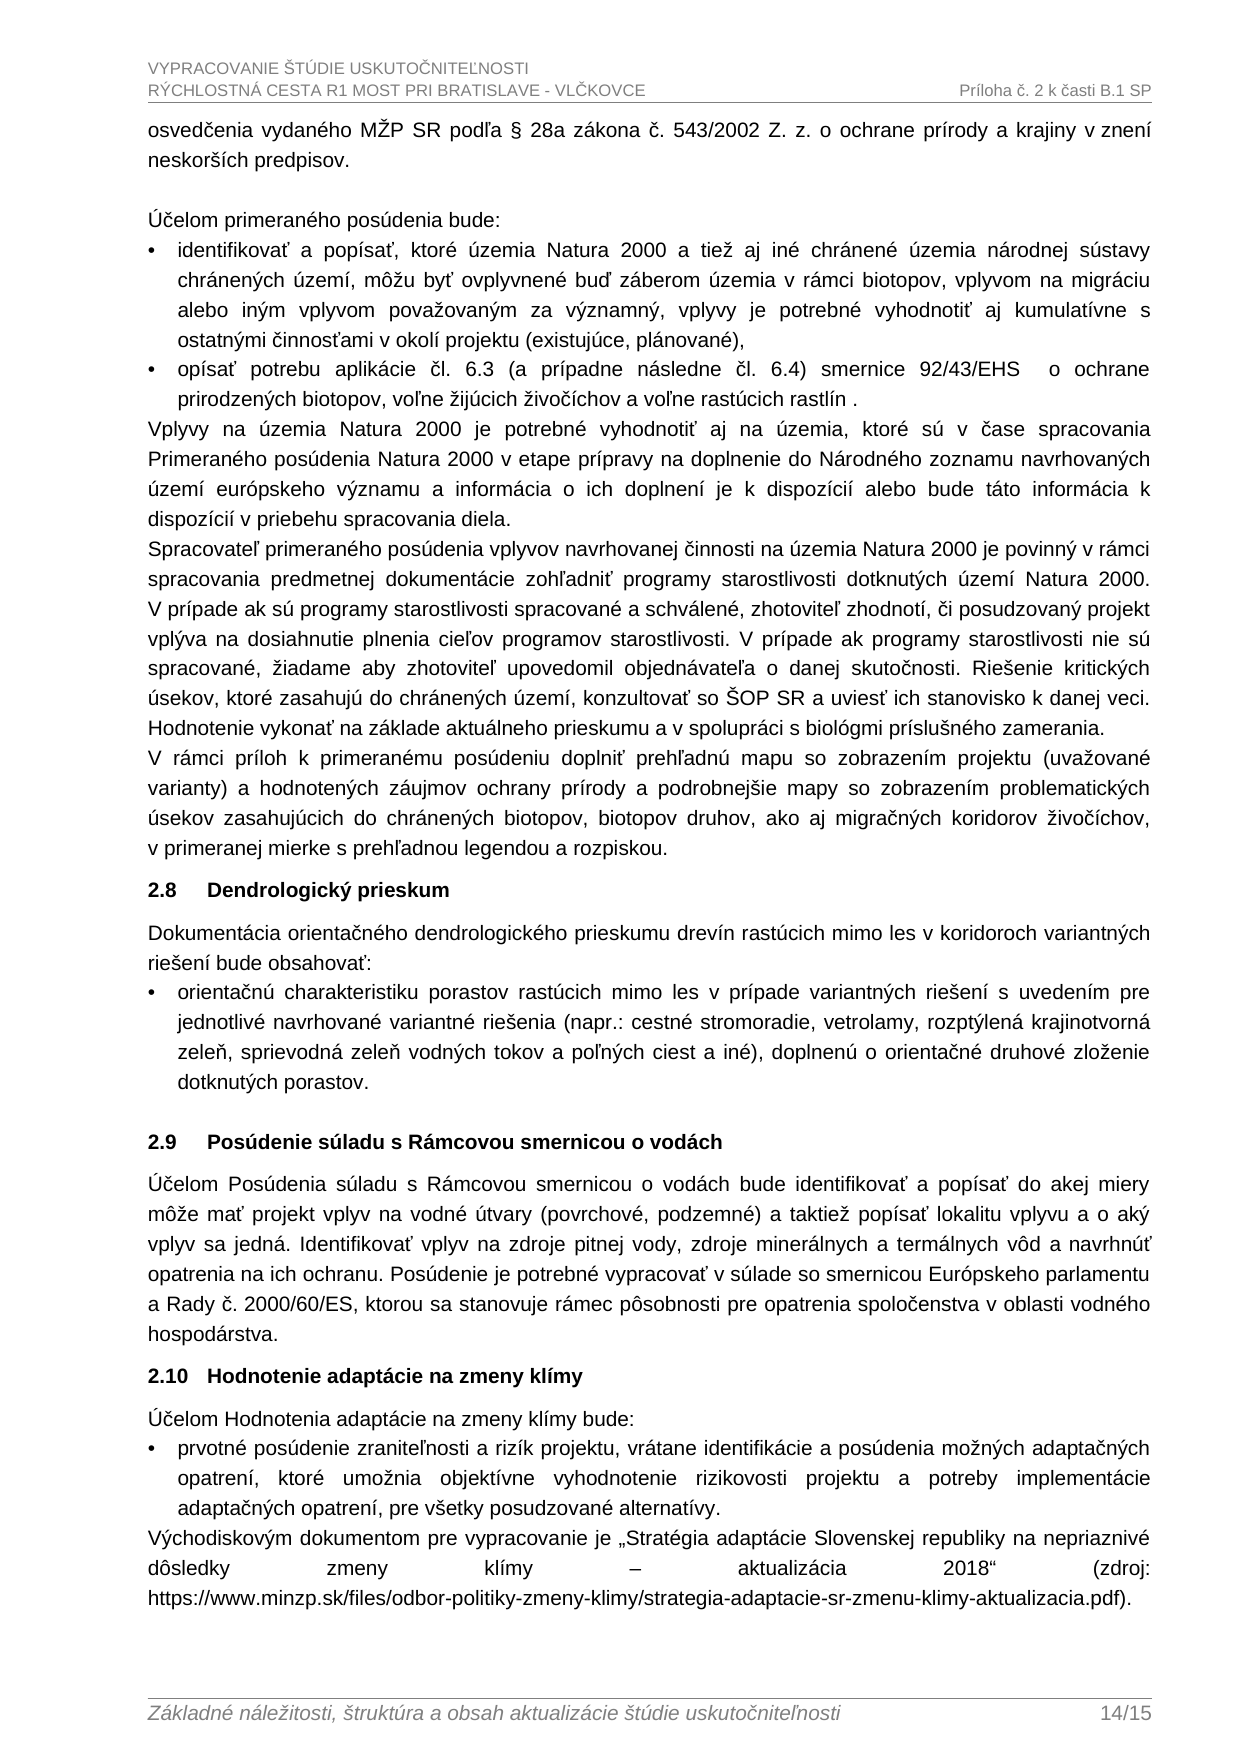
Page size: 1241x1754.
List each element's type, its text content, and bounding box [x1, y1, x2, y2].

text Spracovateľ primeraného posúdenia vplyvov navrhovanej činnosti na územia Natura 2000 je povinný v rámci spracovania predmetnej dokumentácie zohľadniť programy starostlivosti dotknutých území Natura 2000. V prípade ak sú programy starostlivosti spracované a schválené, zhotoviteľ zhodnotí, či posudzovaný projekt vplýva na dosiahnutie plnenia cieľov programov starostlivosti. V prípade ak programy starostlivosti nie sú spracované, žiadame aby zhotoviteľ upovedomil objednávateľa o danej skutočnosti. Riešenie kritických úsekov, ktoré zasahujú do chránených území, konzultovať so ŠOP SR a uviesť ich stanovisko k danej veci. Hodnotenie vykonať na základe aktuálneho prieskumu a v spolupráci s biológmi príslušného zamerania. [148, 537, 1152, 740]
text Účelom primeraného posúdenia bude: [148, 208, 1152, 232]
subtitle 2.8 Dendrologický prieskum [148, 878, 1152, 902]
subtitle 2.9 Posúdenie súladu s Rámcovou smernicou o vodách [148, 1130, 1152, 1154]
subtitle 2.10 Hodnotenie adaptácie na zmeny klímy [148, 1364, 1152, 1388]
text Dokumentácia orientačného dendrologického prieskumu drevín rastúcich mimo les v koridoroch variantných riešení bude obsahovať: [148, 920, 1152, 974]
text V rámci príloh k primeranému posúdeniu doplniť prehľadnú mapu so zobrazením projektu (uvažované varianty) a hodnotených záujmov ochrany prírody a podrobnejšie mapy so zobrazením problematických úsekov zasahujúcich do chránených biotopov, biotopov druhov, ako aj migračných koridorov živočíchov, v primeranej mierke s prehľadnou legendou a rozpiskou. [148, 746, 1152, 859]
text Účelom Hodnotenia adaptácie na zmeny klímy bude: [148, 1406, 1152, 1430]
text • prvotné posúdenie zraniteľnosti a rizík projektu, vrátane identifikácie a posúdenia možných adaptačných opatrení, ktoré umožnia objektívne vyhodnotenie rizikovosti projektu a potreby implementácie adaptačných opatrení, pre všetky posudzované alternatívy. [148, 1436, 1152, 1520]
text • identifikovať a popísať, ktoré územia Natura 2000 a tiež aj iné chránené územia národnej sústavy chránených území, môžu byť ovplyvnené buď záberom územia v rámci biotopov, vplyvom na migráciu alebo iným vplyvom považovaným za významný, vplyvy je potrebné vyhodnotiť aj kumulatívne s ostatnými činnosťami v okolí projektu (existujúce, plánované), [148, 238, 1152, 351]
text Účelom Posúdenia súladu s Rámcovou smernicou o vodách bude identifikovať a popísať do akej miery môže mať projekt vplyv na vodné útvary (povrchové, podzemné) a taktiež popísať lokalitu vplyvu a o aký vplyv sa jedná. Identifikovať vplyv na zdroje pitnej vody, zdroje minerálnych a termálnych vôd a navrhnúť opatrenia na ich ochranu. Posúdenie je potrebné vypracovať v súlade so smernicou Európskeho parlamentu a Rady č. 2000/60/ES, ktorou sa stanovuje rámec pôsobnosti pre opatrenia spoločenstva v oblasti vodného hospodárstva. [148, 1172, 1152, 1346]
text • orientačnú charakteristiku porastov rastúcich mimo les v prípade variantných riešení s uvedením pre jednotlivé navrhované variantné riešenia (napr.: cestné stromoradie, vetrolamy, rozptýlená krajinotvorná zeleň, sprievodná zeleň vodných tokov a poľných ciest a iné), doplnenú o orientačné druhové zloženie dotknutých porastov. [148, 980, 1152, 1094]
text • opísať potrebu aplikácie čl. 6.3 (a prípadne následne čl. 6.4) smernice 92/43/EHS o ochrane prirodzených biotopov, voľne žijúcich živočíchov a voľne rastúcich rastlín . [148, 357, 1152, 411]
text Východiskovým dokumentom pre vypracovanie je „Stratégia adaptácie Slovenskej republiky na nepriaznivé dôsledky zmeny klímy – aktualizácia 2018“ (zdroj: https://www.minzp.sk/files/odbor-politiky-zmeny-klimy/strategia-adaptacie-sr-zmenu-klimy-aktualizacia.pdf). [148, 1526, 1152, 1610]
text Vplyvy na územia Natura 2000 je potrebné vyhodnotiť aj na územia, ktoré sú v čase spracovania Primeraného posúdenia Natura 2000 v etape prípravy na doplnenie do Národného zoznamu navrhovaných území európskeho významu a informácia o ich doplnení je k dispozícií alebo bude táto informácia k dispozícií v priebehu spracovania diela. [148, 417, 1152, 531]
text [148, 118, 1152, 172]
